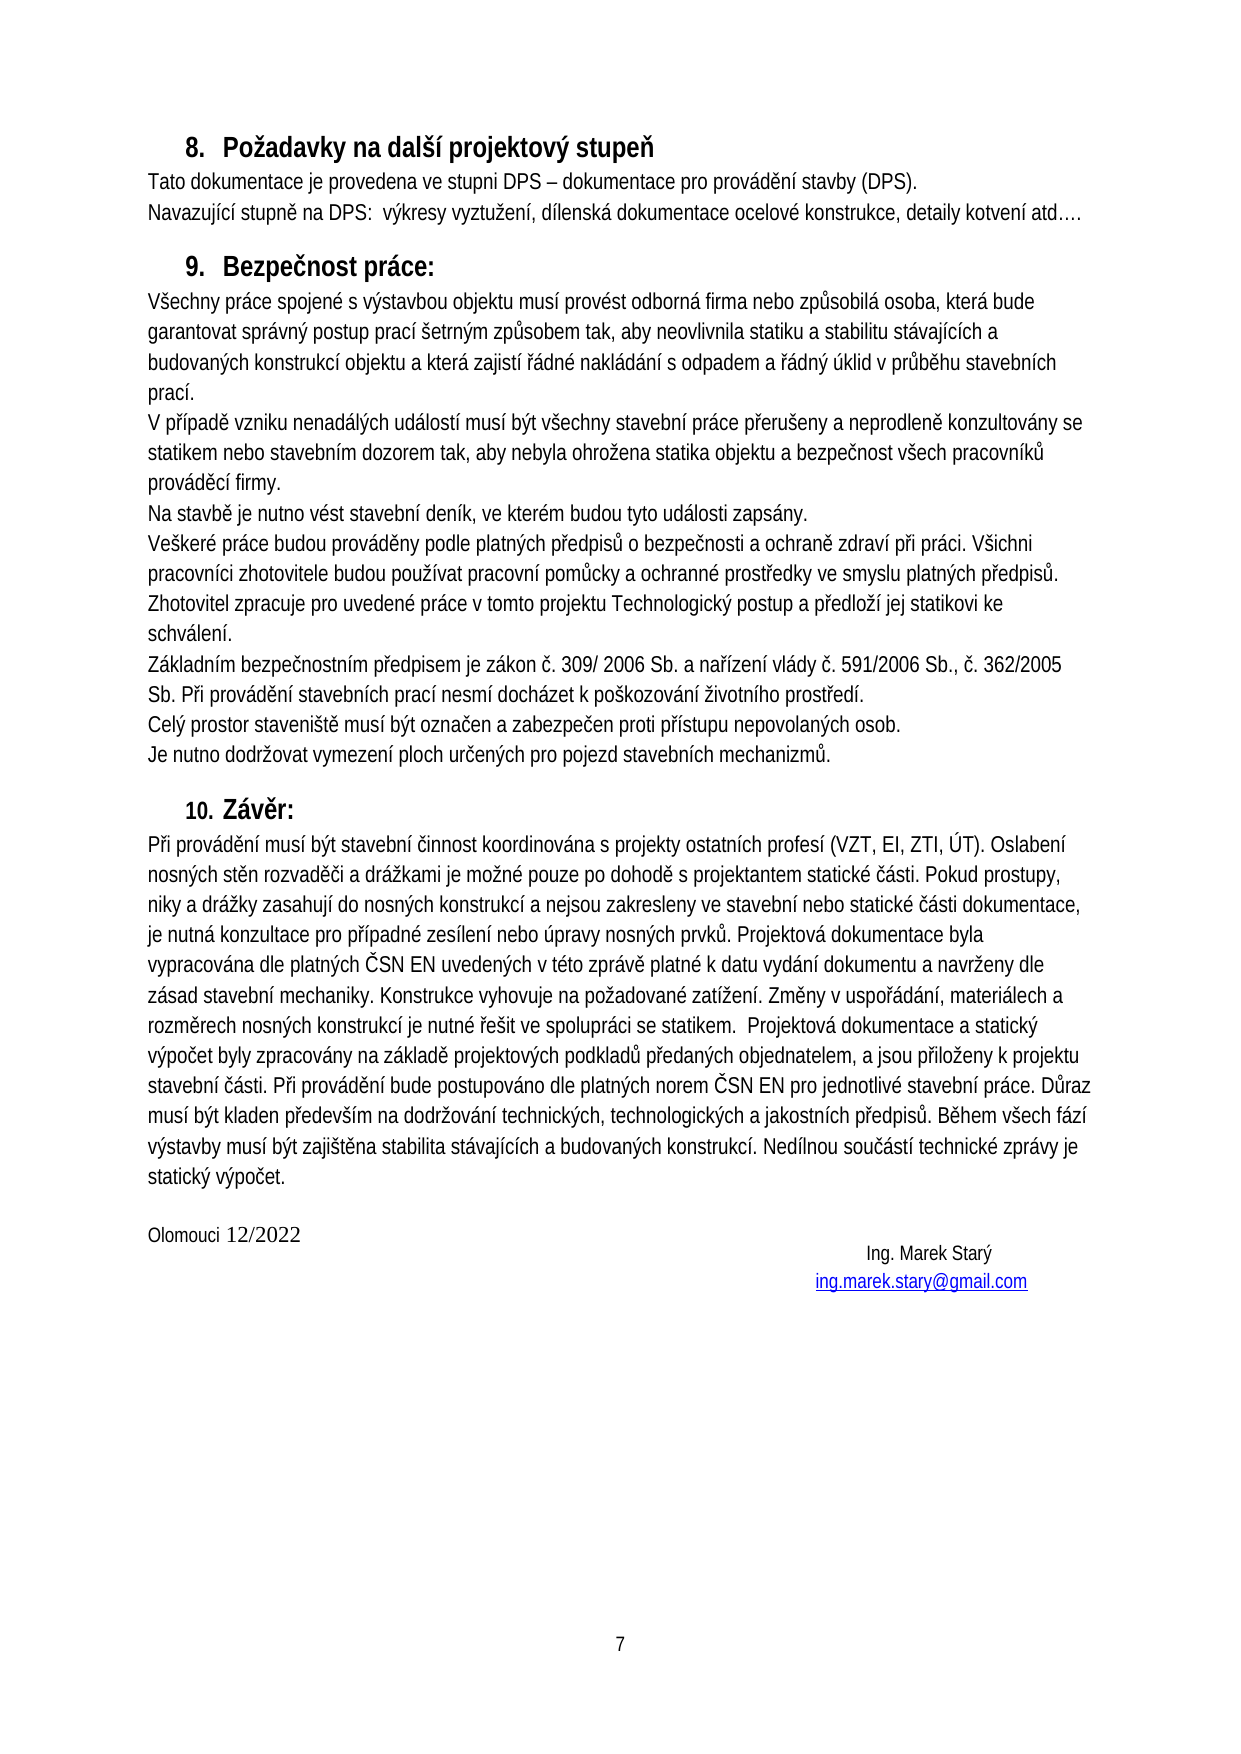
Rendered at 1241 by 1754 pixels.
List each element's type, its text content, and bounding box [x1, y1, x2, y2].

text Na stavbě je nutno vést stavební deník, ve kterém budou tyto události zapsány. [148, 499, 1092, 526]
text Veškeré práce budou prováděny podle platných předpisů o bezpečnosti a ochraně zdraví při práci. Všichni pracovníci zhotovitele budou používat pracovní pomůcky a ochranné prostředky ve smyslu platných předpisů. Zhotovitel zpracuje pro uvedené práce v tomto projektu Technologický postup a předloží jej statikovi ke schválení. [148, 530, 1092, 647]
text Tato dokumentace je provedena ve stupni DPS – dokumentace pro provádění stavby (DPS). [148, 168, 1092, 195]
subtitle Požadavky na další projektový stupeň [185, 130, 1092, 163]
text Je nutno dodržovat vymezení ploch určených pro pojezd stavebních mechanizmů. [148, 741, 1092, 767]
text Navazující stupně na DPS: výkresy vyztužení, dílenská dokumentace ocelové konstrukce, detaily kotvení atd…. [148, 198, 1092, 225]
subtitle Závěr: [185, 792, 1092, 826]
text Všechny práce spojené s výstavbou objektu musí provést odborná firma nebo způsobilá osoba, která bude garantovat správný postup prací šetrným způsobem tak, aby neovlivnila statiku a stabilitu stávajících a budovaných konstrukcí objektu a která zajistí řádné nakládání s odpadem a řádný úklid v průběhu stavebních prací. [148, 288, 1092, 405]
text Celý prostor staveniště musí být označen a zabezpečen proti přístupu nepovolaných osob. [148, 711, 1092, 737]
text Při provádění musí být stavební činnost koordinována s projekty ostatních profesí (VZT, EI, ZTI, ÚT). Oslabení nosných stěn rozvaděči a drážkami je možné pouze po dohodě s projektantem statické části. Pokud prostupy, niky a drážky zasahují do nosných konstrukcí a nejsou zakresleny ve stavební nebo statické části dokumentace, je nutná konzultace pro případné zesílení nebo úpravy nosných prvků. Projektová dokumentace byla vypracována dle platných ČSN EN uvedených v této zprávě platné k datu vydání dokumentu a navrženy dle zásad stavební mechaniky. Konstrukce vyhovuje na požadované zatížení. Změny v uspořádání, materiálech a rozměrech nosných konstrukcí je nutné řešit ve spolupráci se statikem. Projektová dokumentace a statický výpočet byly zpracovány na základě projektových podkladů předaných objednatelem, a jsou přiloženy k projektu stavební části. Při provádění bude postupováno dle platných norem ČSN EN pro jednotlivé stavební práce. Důraz musí být kladen především na dodržování technických, technologických a jakostních předpisů. Během všech fází výstavby musí být zajištěna stabilita stávajících a budovaných konstrukcí. Nedílnou součástí technické zprávy je statický výpočet. [148, 831, 1092, 1189]
text V případě vzniku nenadálých událostí musí být všechny stavební práce přerušeny a neprodleně konzultovány se statikem nebo stavebním dozorem tak, aby nebyla ohrožena statika objektu a bezpečnost všech pracovníků prováděcí firmy. [148, 409, 1092, 496]
subtitle Bezpečnost práce: [185, 249, 1092, 283]
text Základním bezpečnostním předpisem je zákon č. 309/ 2006 Sb. a nařízení vlády č. 591/2006 Sb., č. 362/2005 Sb. Při provádění stavebních prací nesmí docházet k poškozování životního prostředí. [148, 651, 1092, 707]
text Olomouci 12/2022 [148, 1221, 1092, 1247]
